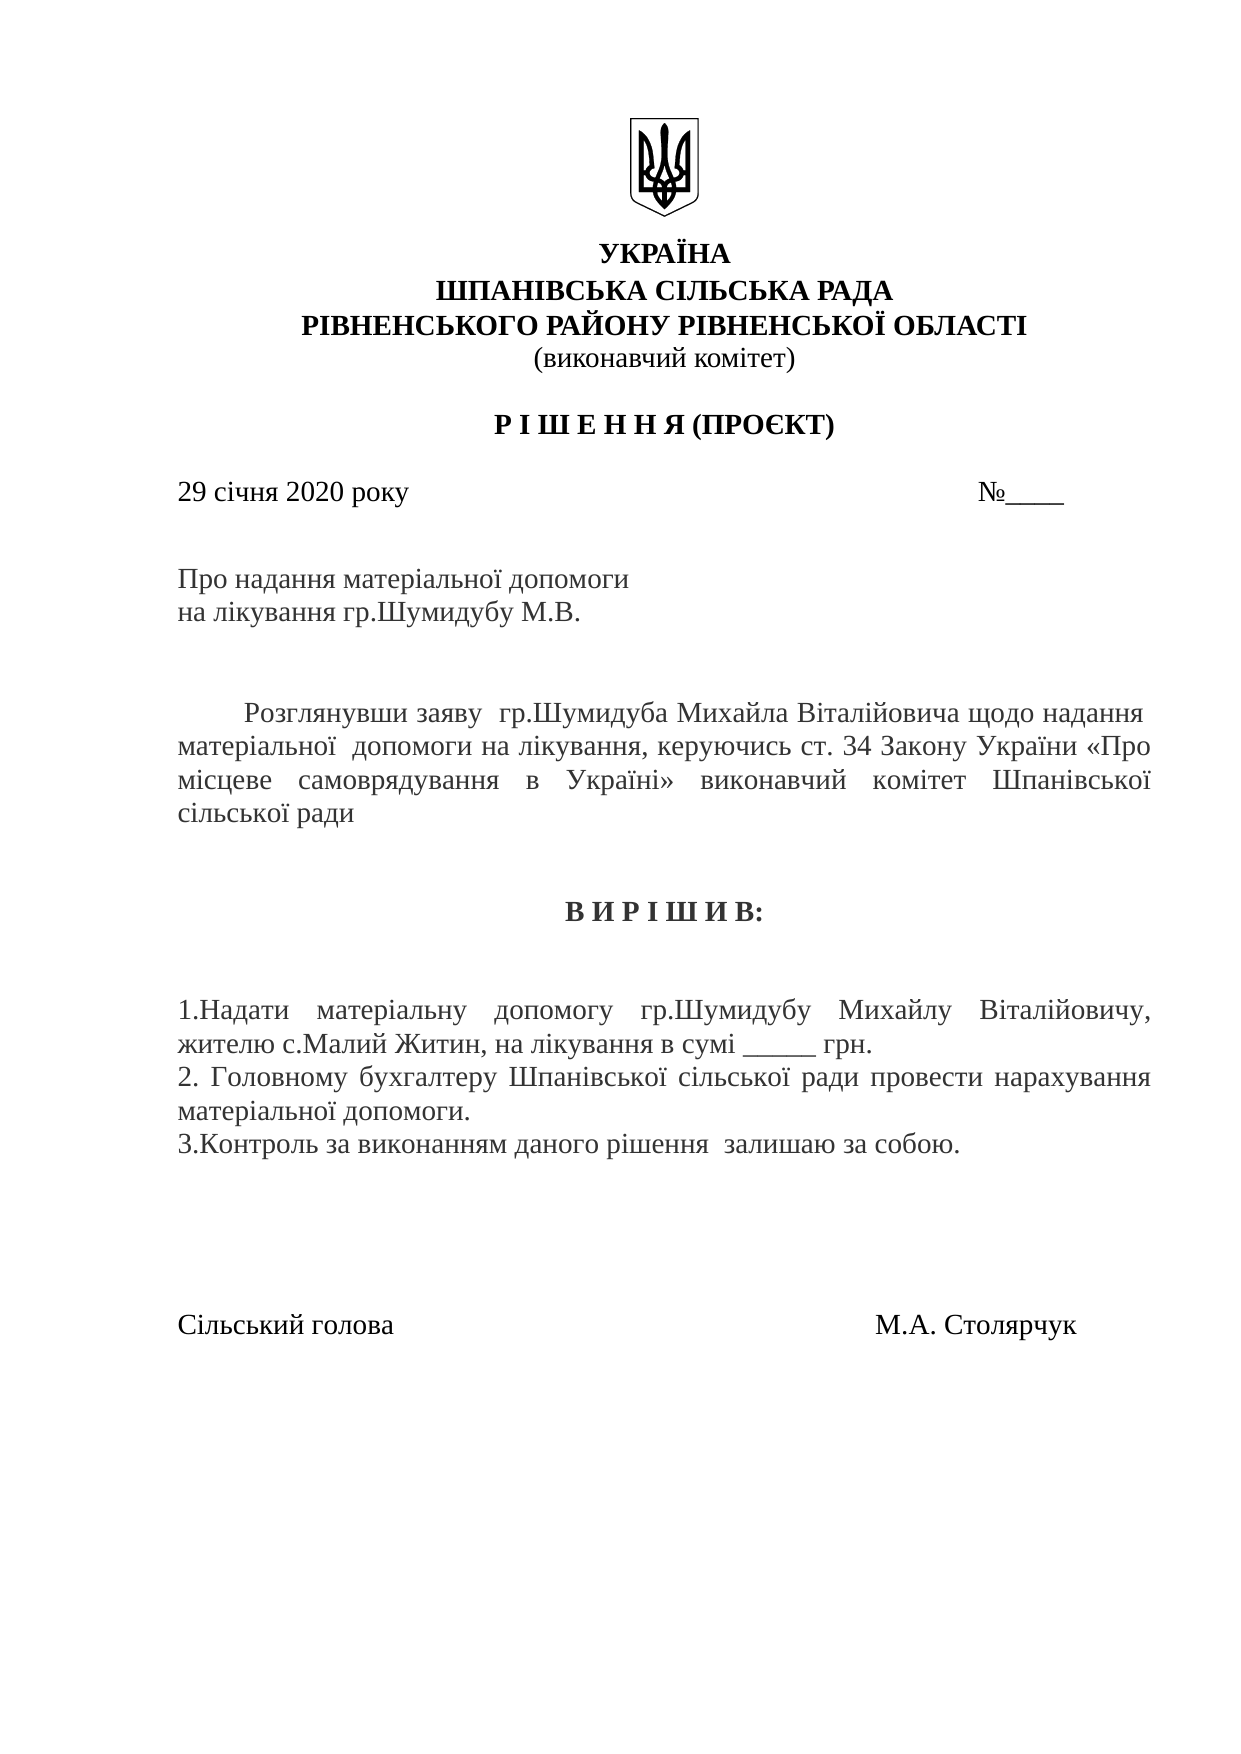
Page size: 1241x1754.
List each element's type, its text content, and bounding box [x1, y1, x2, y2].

text 2. Головному бухгалтеру Шпанівської сільської ради провести нарахування матеріальної допомоги. [177, 1059, 1152, 1126]
text Сільський голова М.А. Столярчук [177, 1307, 1152, 1341]
subtitle ШПАНІВСЬКА сільська рада [871, 282, 1152, 305]
text (виконавчий комітет) [177, 340, 1152, 374]
text 29 січня 2020 року №____ [177, 474, 1152, 508]
text Р І Ш Е Н Н Я (ПРОЄКТ) [177, 407, 1152, 441]
text В И Р І Ш И В: [177, 894, 1152, 927]
text Україна [177, 236, 1152, 269]
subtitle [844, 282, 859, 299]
subtitle ШПАНІВСЬКА сільська рада [177, 282, 853, 305]
text 1.Надати матеріальну допомогу гр.Шумидубу Михайлу Віталійовичу, жителю с.Малий Житин, на лікування в сумі _____ грн. [177, 992, 1152, 1059]
text на лікування гр.Шумидубу М.В. [177, 594, 1152, 628]
text Про надання матеріальної допомоги [177, 561, 1152, 594]
text Розглянувши заяву гр.Шумидуба Михайла Віталійовича щодо надання матеріальної допомоги на лікування, керуючись ст. 34 Закону України «Про місцеве самоврядування в Україні» виконавчий комітет Шпанівської сільської ради [177, 695, 1152, 829]
text РІВНЕНСЬКОГО РАЙОНУ РІВНЕНСЬКОЇ ОБЛАСТІ [177, 317, 1152, 340]
text 3.Контроль за виконанням даного рішення залишаю за собою. [177, 1126, 1152, 1160]
